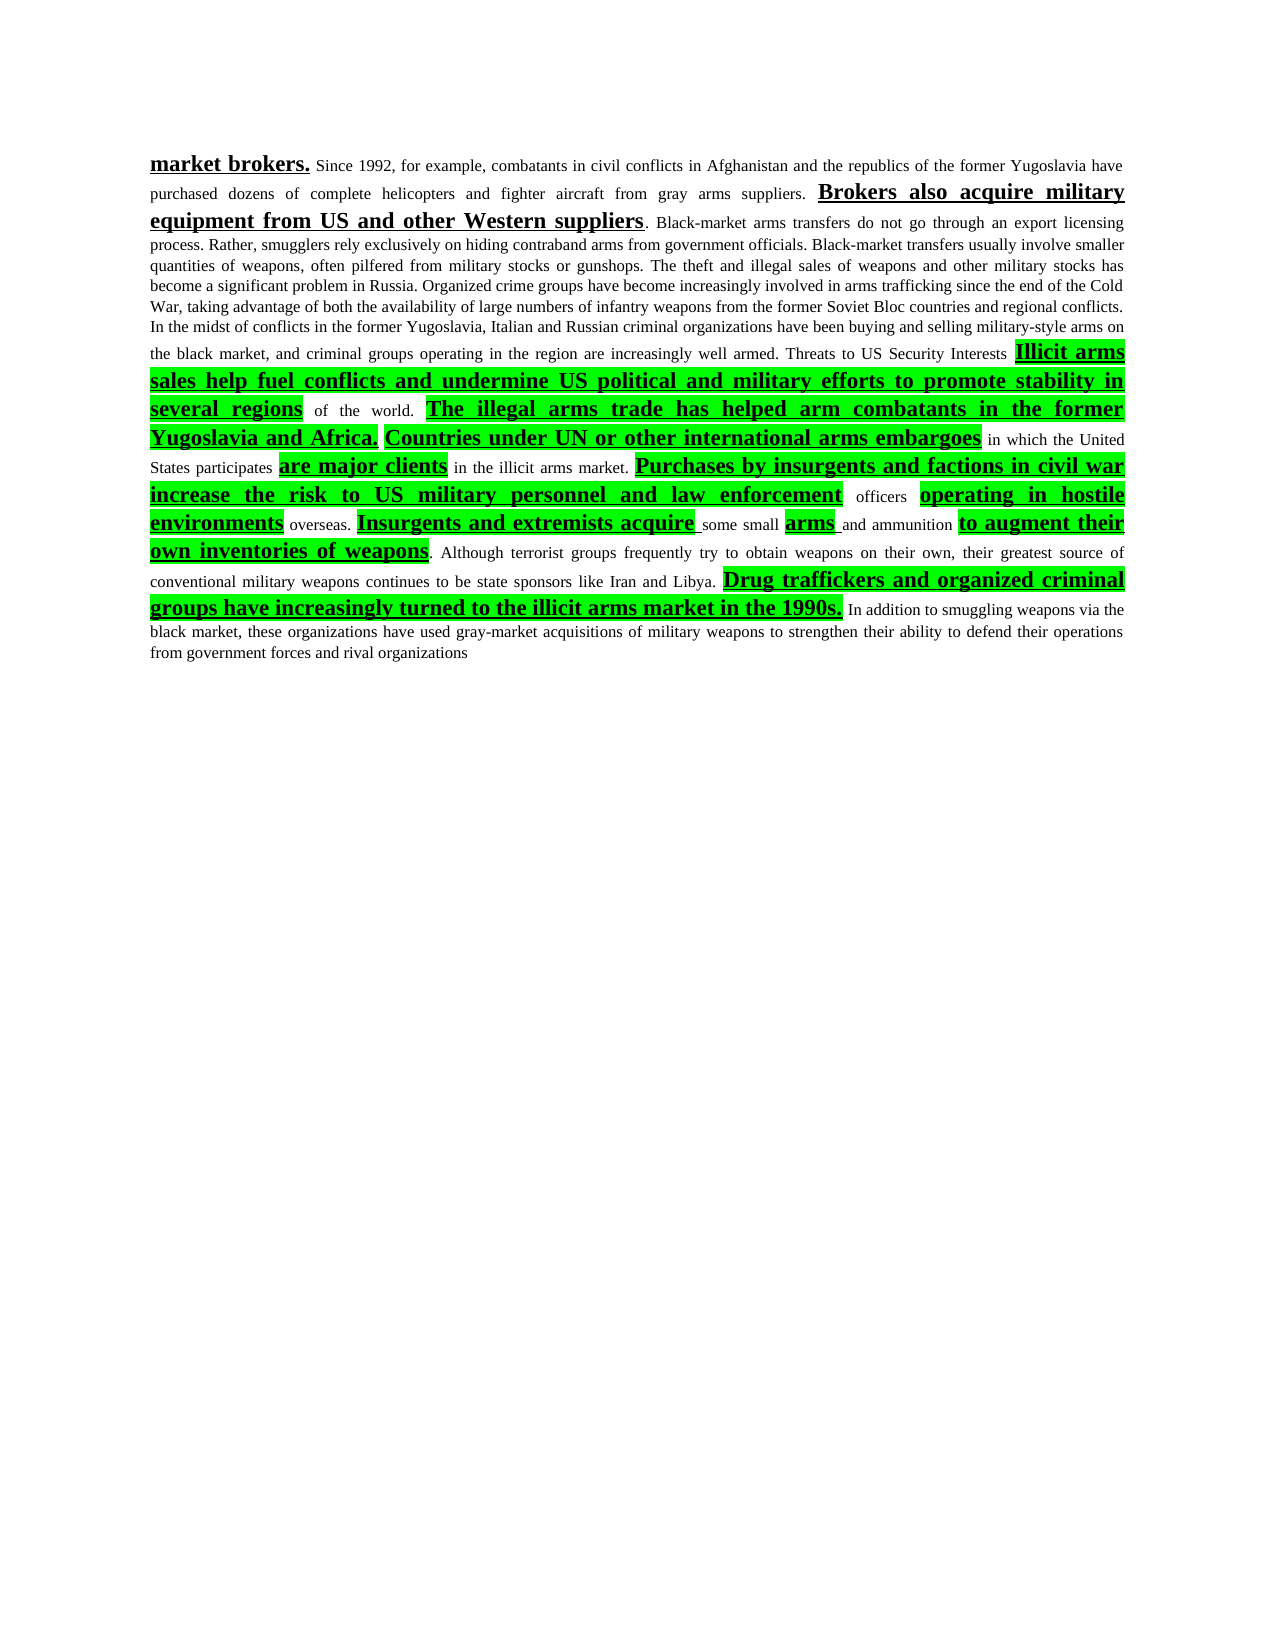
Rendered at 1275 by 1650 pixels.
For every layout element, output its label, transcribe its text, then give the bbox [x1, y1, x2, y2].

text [150, 150, 1125, 367]
